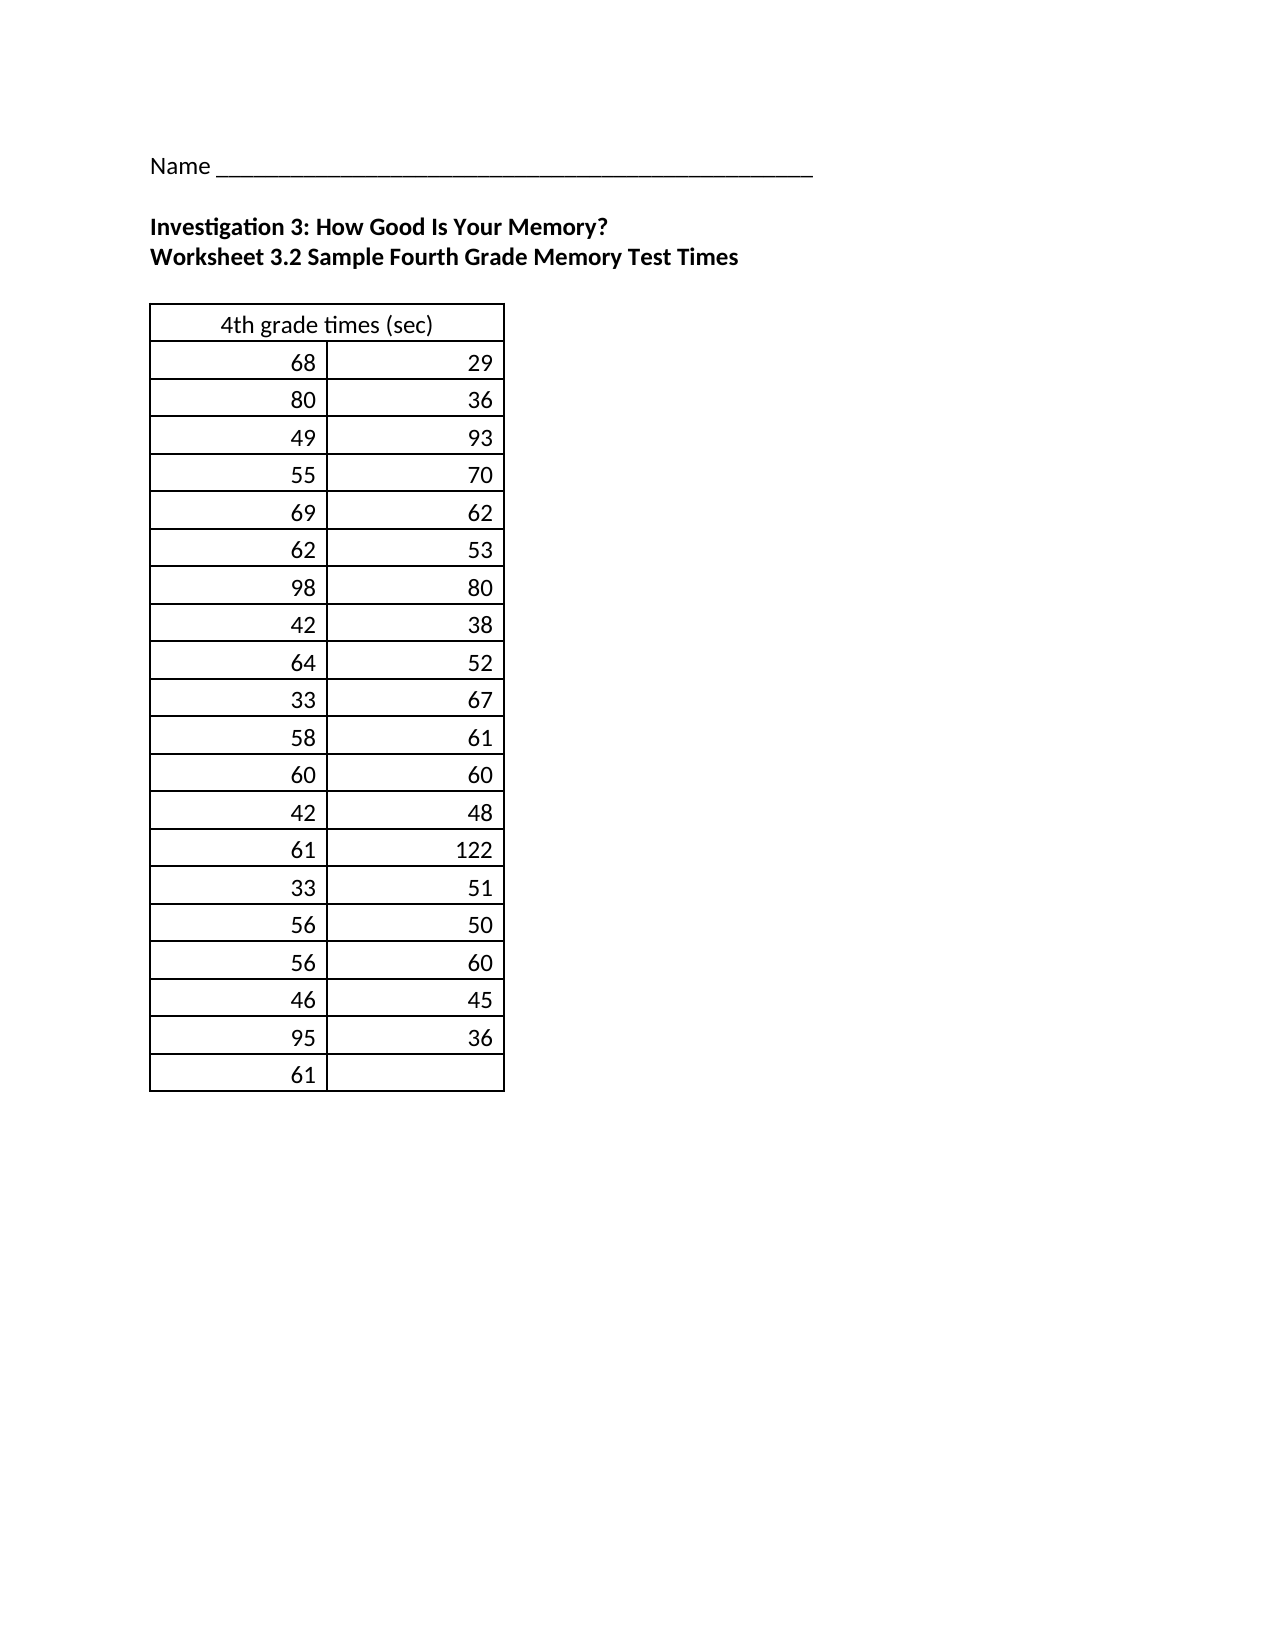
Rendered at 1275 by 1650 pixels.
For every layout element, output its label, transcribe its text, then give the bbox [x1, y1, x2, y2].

table_cell 80 [328, 567, 503, 603]
table_cell 56 [151, 905, 326, 940]
table_cell 46 [151, 980, 326, 1015]
table_cell 67 [328, 680, 503, 715]
table_cell 64 [151, 642, 326, 678]
table_cell 93 [328, 417, 503, 453]
table_cell 61 [328, 717, 503, 753]
table_cell 53 [328, 530, 503, 565]
table_cell 52 [328, 642, 503, 678]
table_cell 33 [151, 867, 326, 903]
table_cell 61 [151, 1055, 326, 1090]
table_cell 33 [151, 680, 326, 715]
table_cell 70 [328, 455, 503, 490]
table_header 4th grade times (sec) [151, 305, 503, 340]
table_cell 36 [328, 1017, 503, 1053]
table_cell 49 [151, 417, 326, 453]
table_cell 42 [151, 792, 326, 828]
table_cell 98 [151, 567, 326, 603]
table_cell 60 [328, 755, 503, 790]
table_cell 42 [151, 605, 326, 640]
table_cell 56 [151, 942, 326, 978]
text Name ________________________________________________ [150, 150, 1125, 181]
table_cell 62 [151, 530, 326, 565]
table_cell 29 [328, 342, 503, 378]
table_cell 58 [151, 717, 326, 753]
table_cell 122 [328, 830, 503, 865]
table_cell 68 [151, 342, 326, 378]
table_cell 69 [151, 492, 326, 528]
table_cell 95 [151, 1017, 326, 1053]
table_cell [328, 1055, 503, 1090]
table_cell 45 [328, 980, 503, 1015]
table_cell 61 [151, 830, 326, 865]
table_cell 50 [328, 905, 503, 940]
table_cell 38 [328, 605, 503, 640]
text Worksheet 3.2 Sample Fourth Grade Memory Test Times [150, 242, 1125, 272]
text Investigation 3: How Good Is Your Memory? [150, 211, 1125, 242]
table_cell 55 [151, 455, 326, 490]
table_cell 36 [328, 380, 503, 415]
table_cell 51 [328, 867, 503, 903]
table_cell 48 [328, 792, 503, 828]
table_cell 60 [328, 942, 503, 978]
table_cell 62 [328, 492, 503, 528]
table_cell 80 [151, 380, 326, 415]
table_cell 60 [151, 755, 326, 790]
